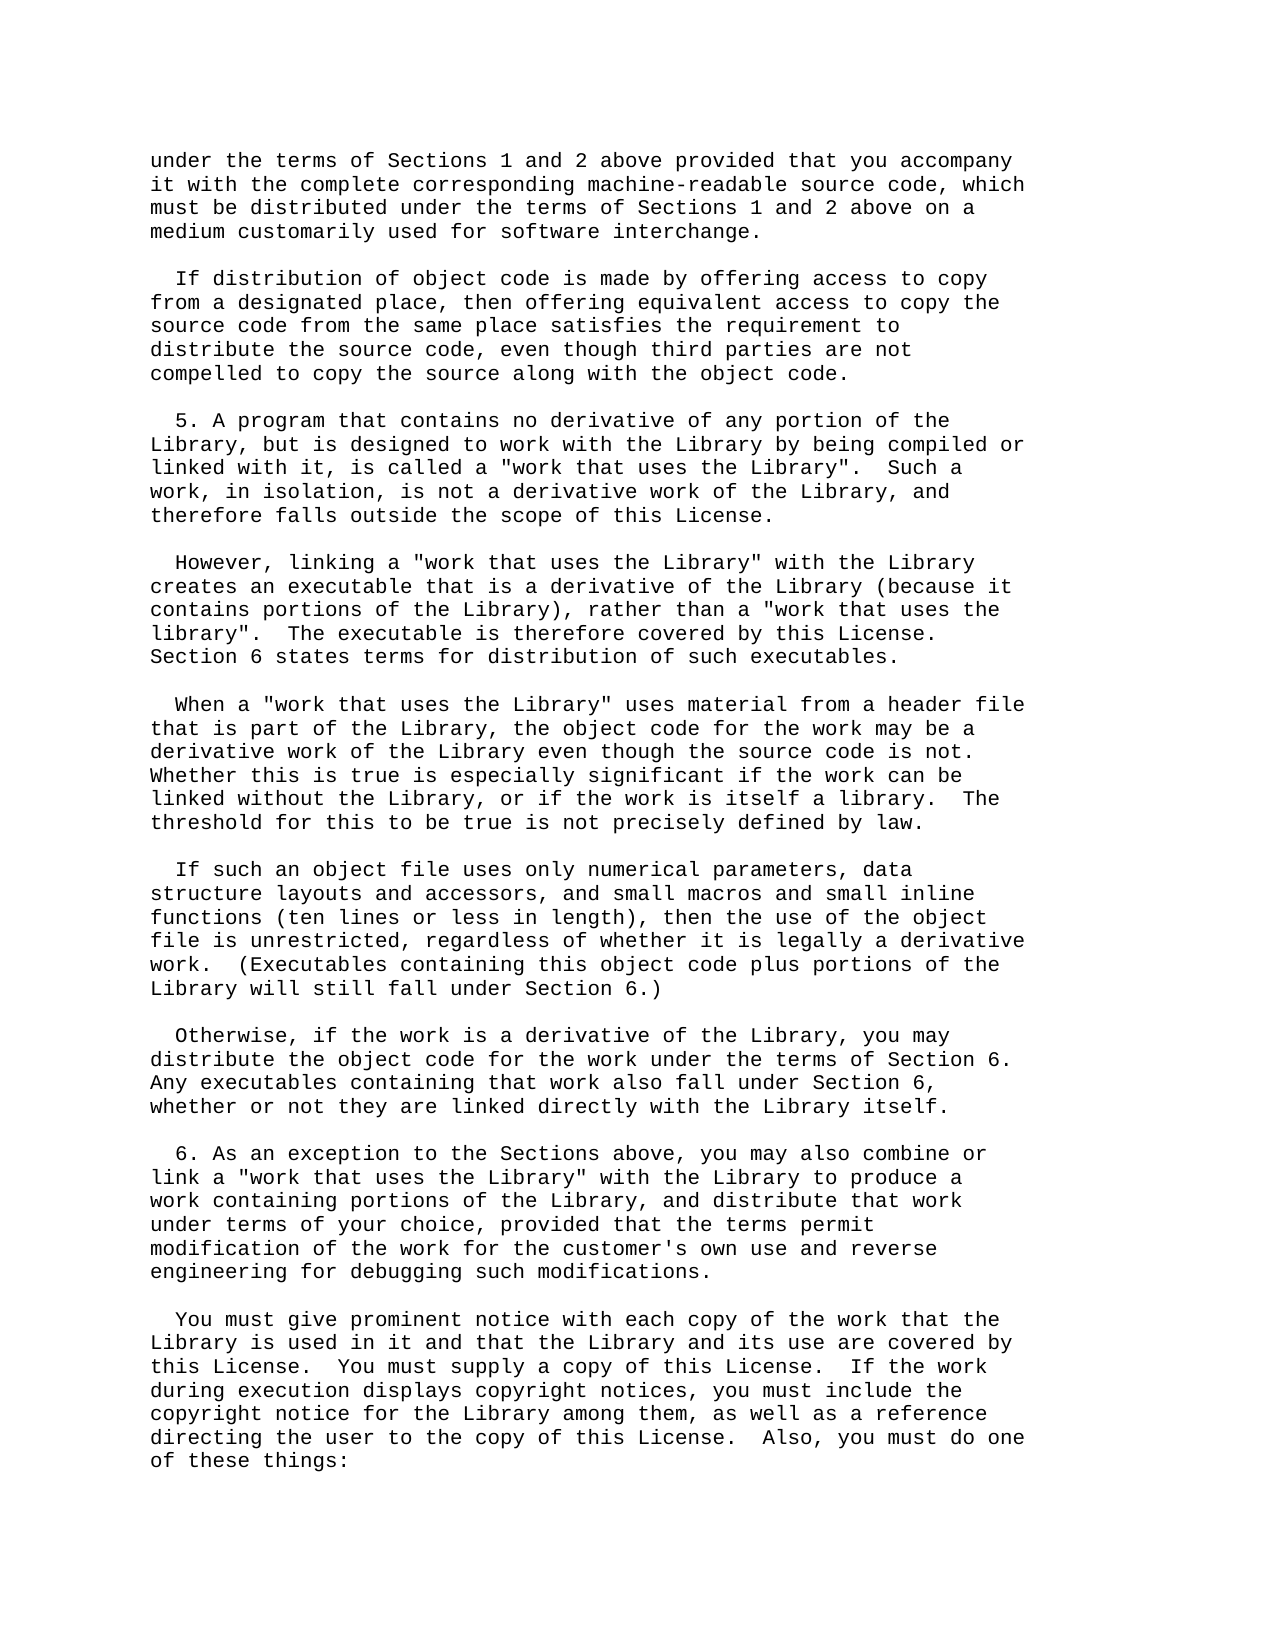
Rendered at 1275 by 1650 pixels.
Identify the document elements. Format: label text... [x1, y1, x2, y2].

text functions (ten lines or less in length), then the use of the object [150, 907, 1125, 930]
text of these things: [150, 1451, 1125, 1474]
text Whether this is true is especially significant if the work can be [150, 765, 1125, 788]
text Any executables containing that work also fall under Section 6, [150, 1072, 1125, 1096]
text medium customarily used for software interchange. [150, 221, 1125, 244]
text whether or not they are linked directly with the Library itself. [150, 1096, 1125, 1119]
text threshold for this to be true is not precisely defined by law. [150, 812, 1125, 836]
text it with the complete corresponding machine-readable source code, which [150, 174, 1125, 197]
text 6. As an exception to the Sections above, you may also combine or [150, 1143, 1125, 1167]
text engineering for debugging such modifications. [150, 1261, 1125, 1285]
text work, in isolation, is not a derivative work of the Library, and [150, 481, 1125, 505]
text therefore falls outside the scope of this License. [150, 505, 1125, 528]
text You must give prominent notice with each copy of the work that the [150, 1309, 1125, 1332]
text that is part of the Library, the object code for the work may be a [150, 717, 1125, 741]
text Library will still fall under Section 6.) [150, 978, 1125, 1001]
text link a "work that uses the Library" with the Library to produce a [150, 1167, 1125, 1190]
text from a designated place, then offering equivalent access to copy the [150, 292, 1125, 316]
text must be distributed under the terms of Sections 1 and 2 above on a [150, 197, 1125, 221]
text work. (Executables containing this object code plus portions of the [150, 954, 1125, 978]
text during execution displays copyright notices, you must include the [150, 1379, 1125, 1403]
text distribute the source code, even though third parties are not [150, 339, 1125, 363]
text directing the user to the copy of this License. Also, you must do one [150, 1427, 1125, 1451]
text contains portions of the Library), rather than a "work that uses the [150, 599, 1125, 623]
text If distribution of object code is made by offering access to copy [150, 268, 1125, 292]
text Library, but is designed to work with the Library by being compiled or [150, 434, 1125, 457]
text structure layouts and accessors, and small macros and small inline [150, 883, 1125, 907]
text source code from the same place satisfies the requirement to [150, 316, 1125, 339]
text derivative work of the Library even though the source code is not. [150, 741, 1125, 765]
text library". The executable is therefore covered by this License. [150, 623, 1125, 647]
text linked with it, is called a "work that uses the Library". Such a [150, 457, 1125, 481]
text copyright notice for the Library among them, as well as a reference [150, 1403, 1125, 1427]
text under terms of your choice, provided that the terms permit [150, 1214, 1125, 1238]
text If such an object file uses only numerical parameters, data [150, 859, 1125, 883]
text under the terms of Sections 1 and 2 above provided that you accompany [150, 150, 1125, 174]
text linked without the Library, or if the work is itself a library. The [150, 788, 1125, 812]
text However, linking a "work that uses the Library" with the Library [150, 552, 1125, 576]
text Library is used in it and that the Library and its use are covered by [150, 1332, 1125, 1356]
text Section 6 states terms for distribution of such executables. [150, 647, 1125, 670]
text 5. A program that contains no derivative of any portion of the [150, 410, 1125, 434]
text compelled to copy the source along with the object code. [150, 363, 1125, 386]
text modification of the work for the customer's own use and reverse [150, 1238, 1125, 1261]
text this License. You must supply a copy of this License. If the work [150, 1356, 1125, 1379]
text Otherwise, if the work is a derivative of the Library, you may [150, 1025, 1125, 1048]
text When a "work that uses the Library" uses material from a header file [150, 694, 1125, 717]
text file is unrestricted, regardless of whether it is legally a derivative [150, 930, 1125, 954]
text distribute the object code for the work under the terms of Section 6. [150, 1048, 1125, 1072]
text creates an executable that is a derivative of the Library (because it [150, 576, 1125, 599]
text work containing portions of the Library, and distribute that work [150, 1190, 1125, 1214]
